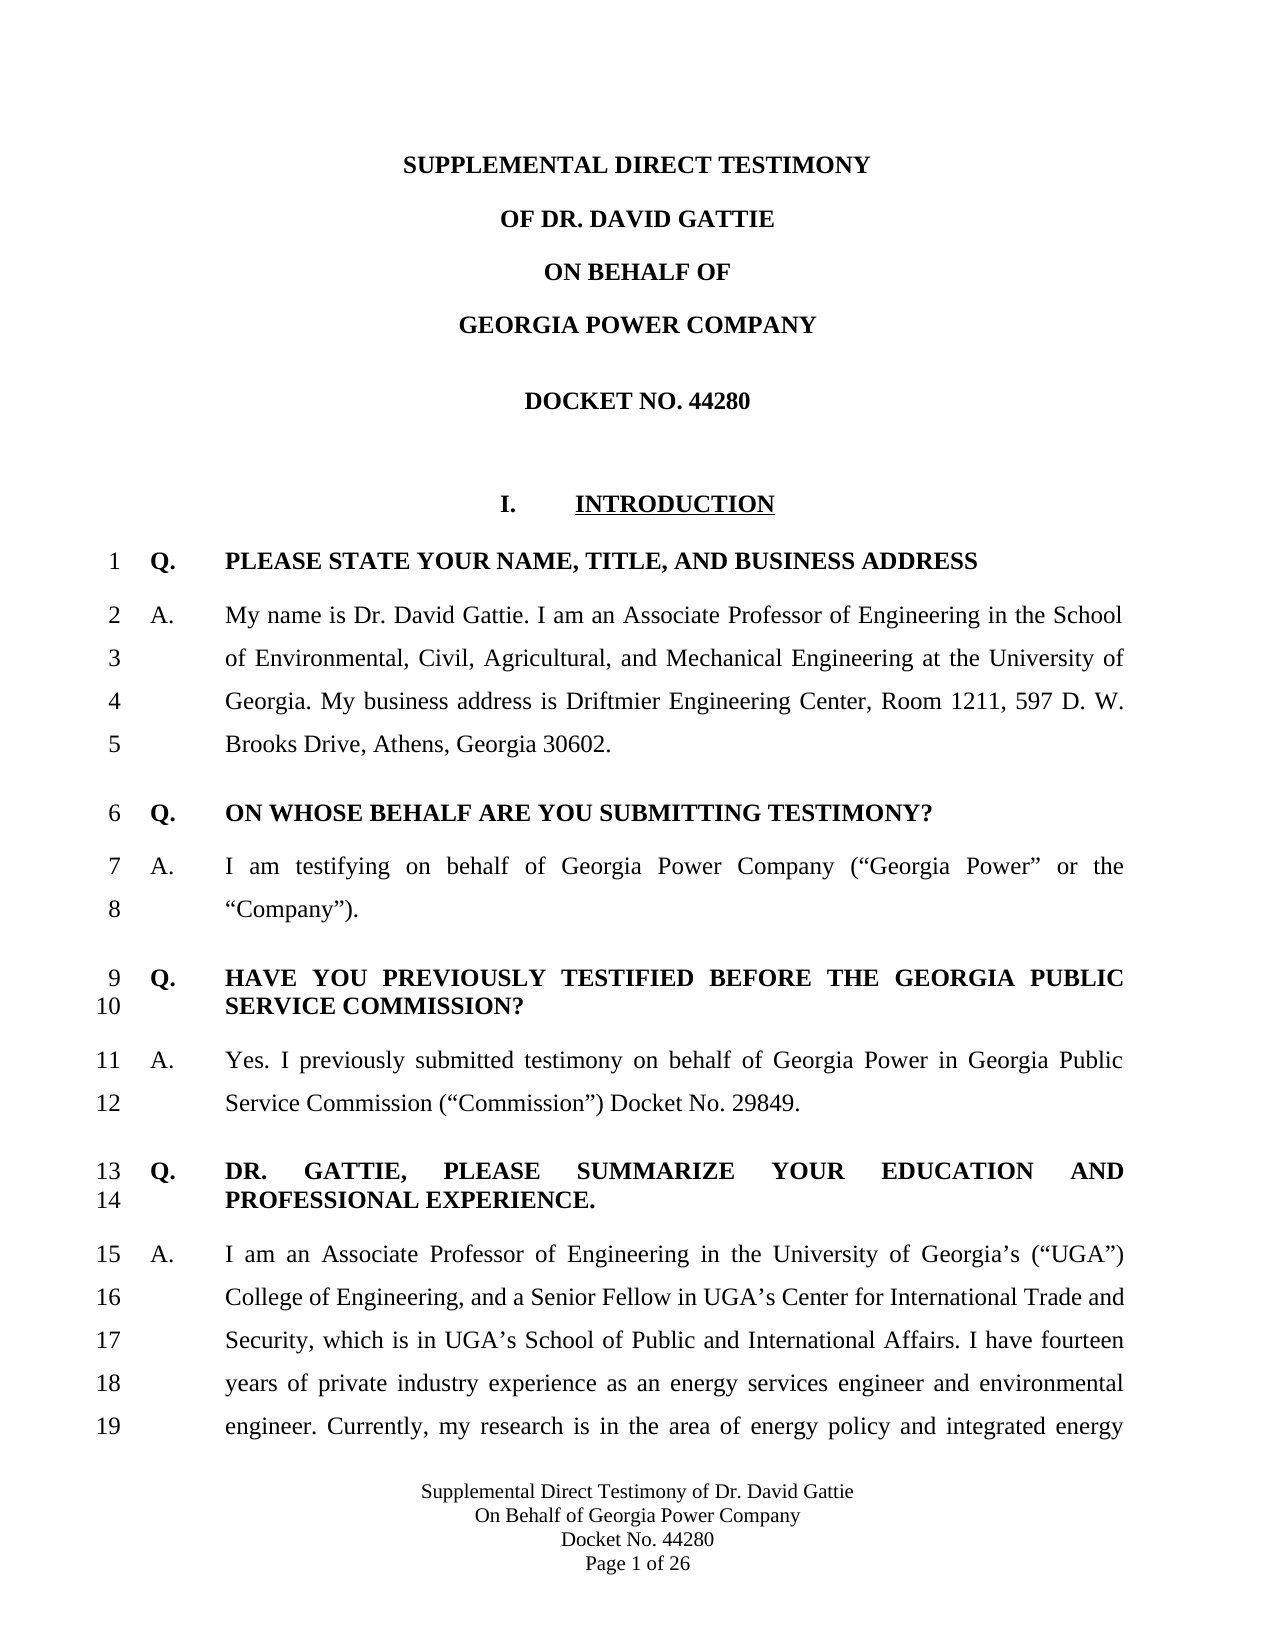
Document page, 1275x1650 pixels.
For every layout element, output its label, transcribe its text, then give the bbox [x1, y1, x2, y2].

text SUPPLEMENTAL DIRECT TESTIMONY [150, 150, 1125, 179]
text ON BEHALF OF [150, 257, 1125, 286]
text OF DR. DAVID GATTIE [150, 204, 1125, 232]
text A. Yes. I previously submitted testimony on behalf of Georgia Power in Georgia Public Service Commission (“Commission”) Docket No. 29849. [150, 1045, 1125, 1117]
text Q. HAVE YOU PREVIOUSLY TESTIFIED BEFORE THE GEORGIA PUBLIC SERVICE COMMISSION? [150, 963, 1125, 1020]
text Q. PLEASE STATE YOUR NAME, TITLE, AND BUSINESS ADDRESS [150, 546, 1125, 575]
text A. I am testifying on behalf of Georgia Power Company (“Georgia Power” or the “Company”). [150, 851, 1125, 923]
list INTRODUCTION [494, 489, 780, 518]
text A. My name is Dr. David Gattie. I am an Associate Professor of Engineering in the School of Environmental, Civil, Agricultural, and Mechanical Engineering at the University of Georgia. My business address is Driftmier Engineering Center, Room 1211, 597 D. W. Brooks Drive, Athens, Georgia 30602. [150, 600, 1125, 758]
text Q. DR. GATTIE, PLEASE SUMMARIZE YOUR EDUCATION AND PROFESSIONAL EXPERIENCE. [150, 1156, 1125, 1214]
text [150, 1239, 1125, 1440]
text DOCKET NO. 44280 [150, 386, 1125, 415]
text Q. ON WHOSE BEHALF ARE YOU SUBMITTING TESTIMONY? [150, 798, 1125, 826]
text GEORGIA POWER COMPANY [150, 311, 1125, 339]
